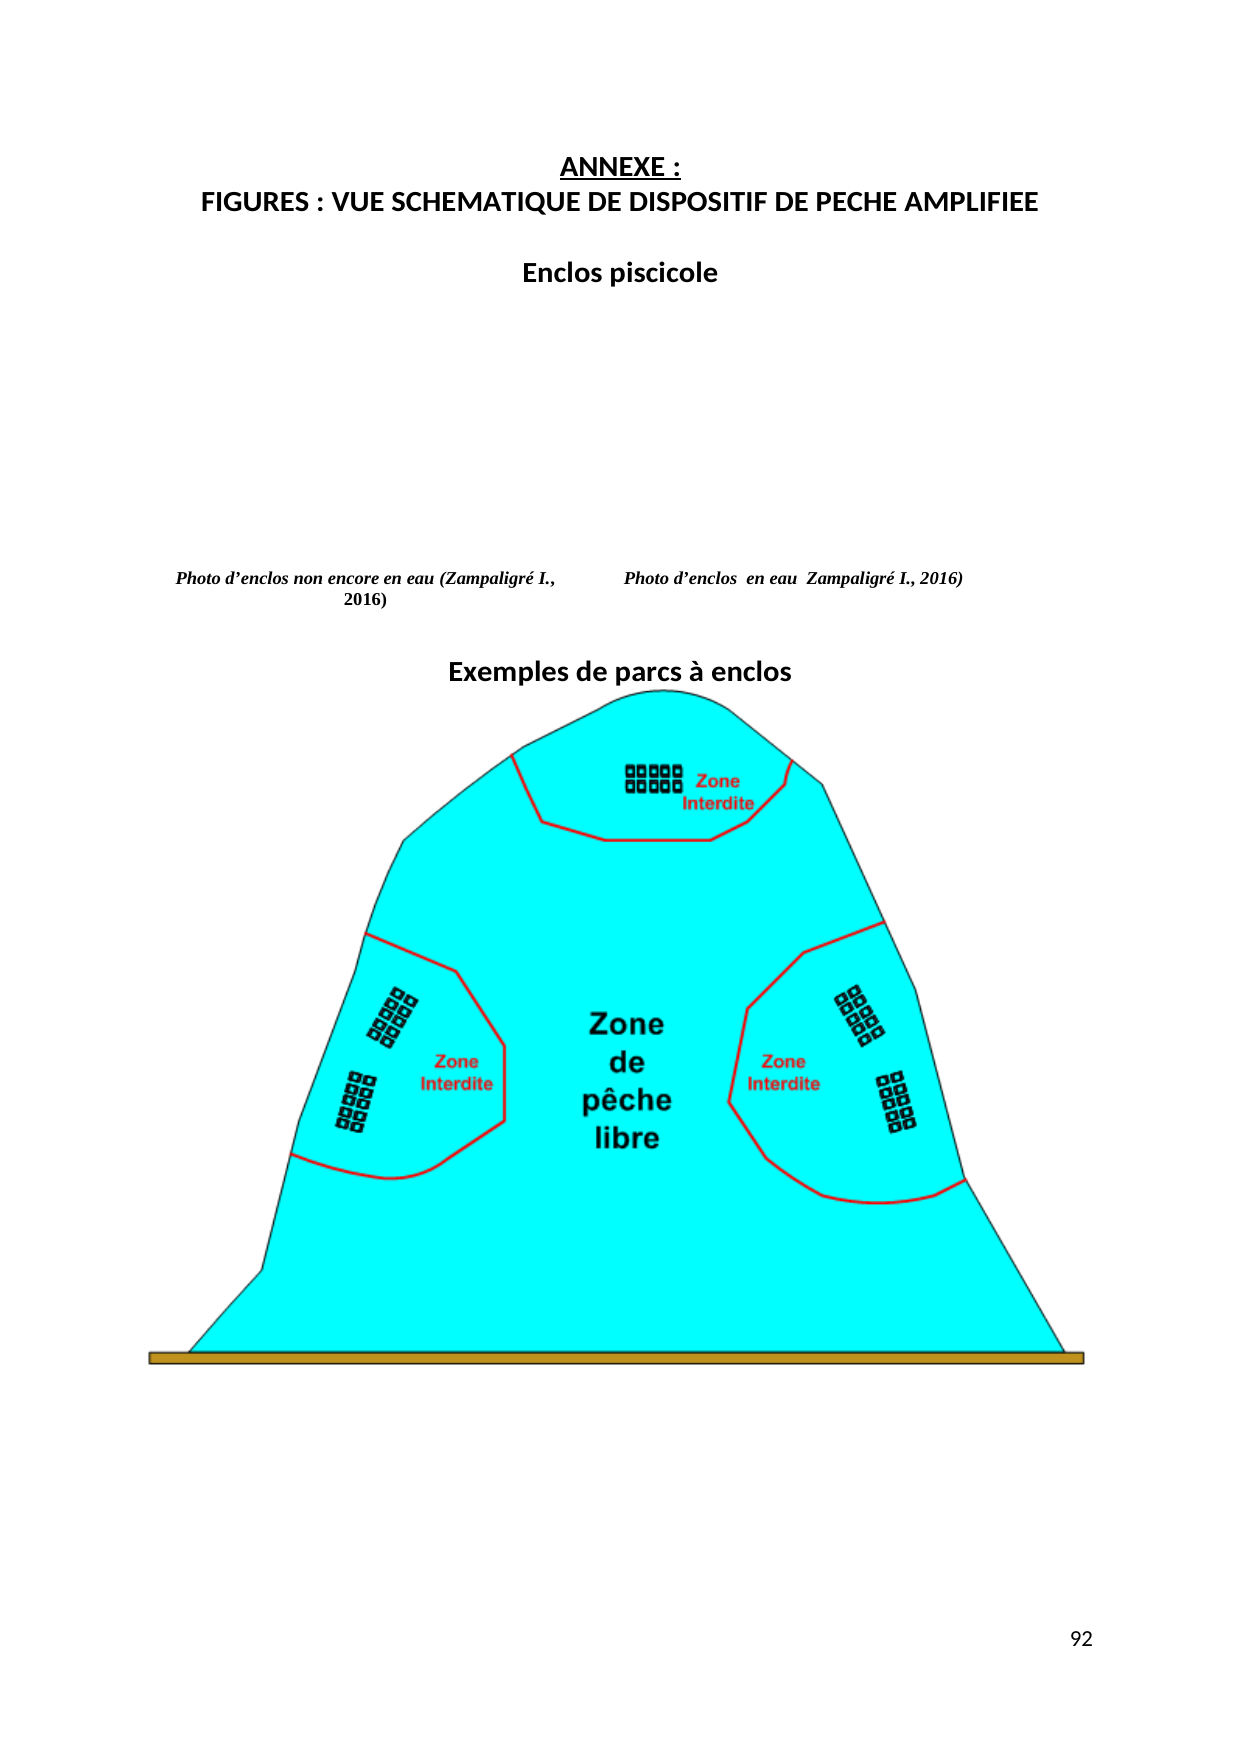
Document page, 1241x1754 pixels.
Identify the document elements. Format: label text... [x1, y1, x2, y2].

text Enclos piscicole [148, 254, 1093, 290]
text FIGURES : VUE SCHEMATIQUE DE DISPOSITIF DE PECHE AMPLIFIEE [148, 183, 1093, 219]
picture [147, 688, 1088, 1368]
text Exemples de parcs à enclos [148, 653, 1093, 689]
text ANNEXE : [148, 148, 1093, 183]
